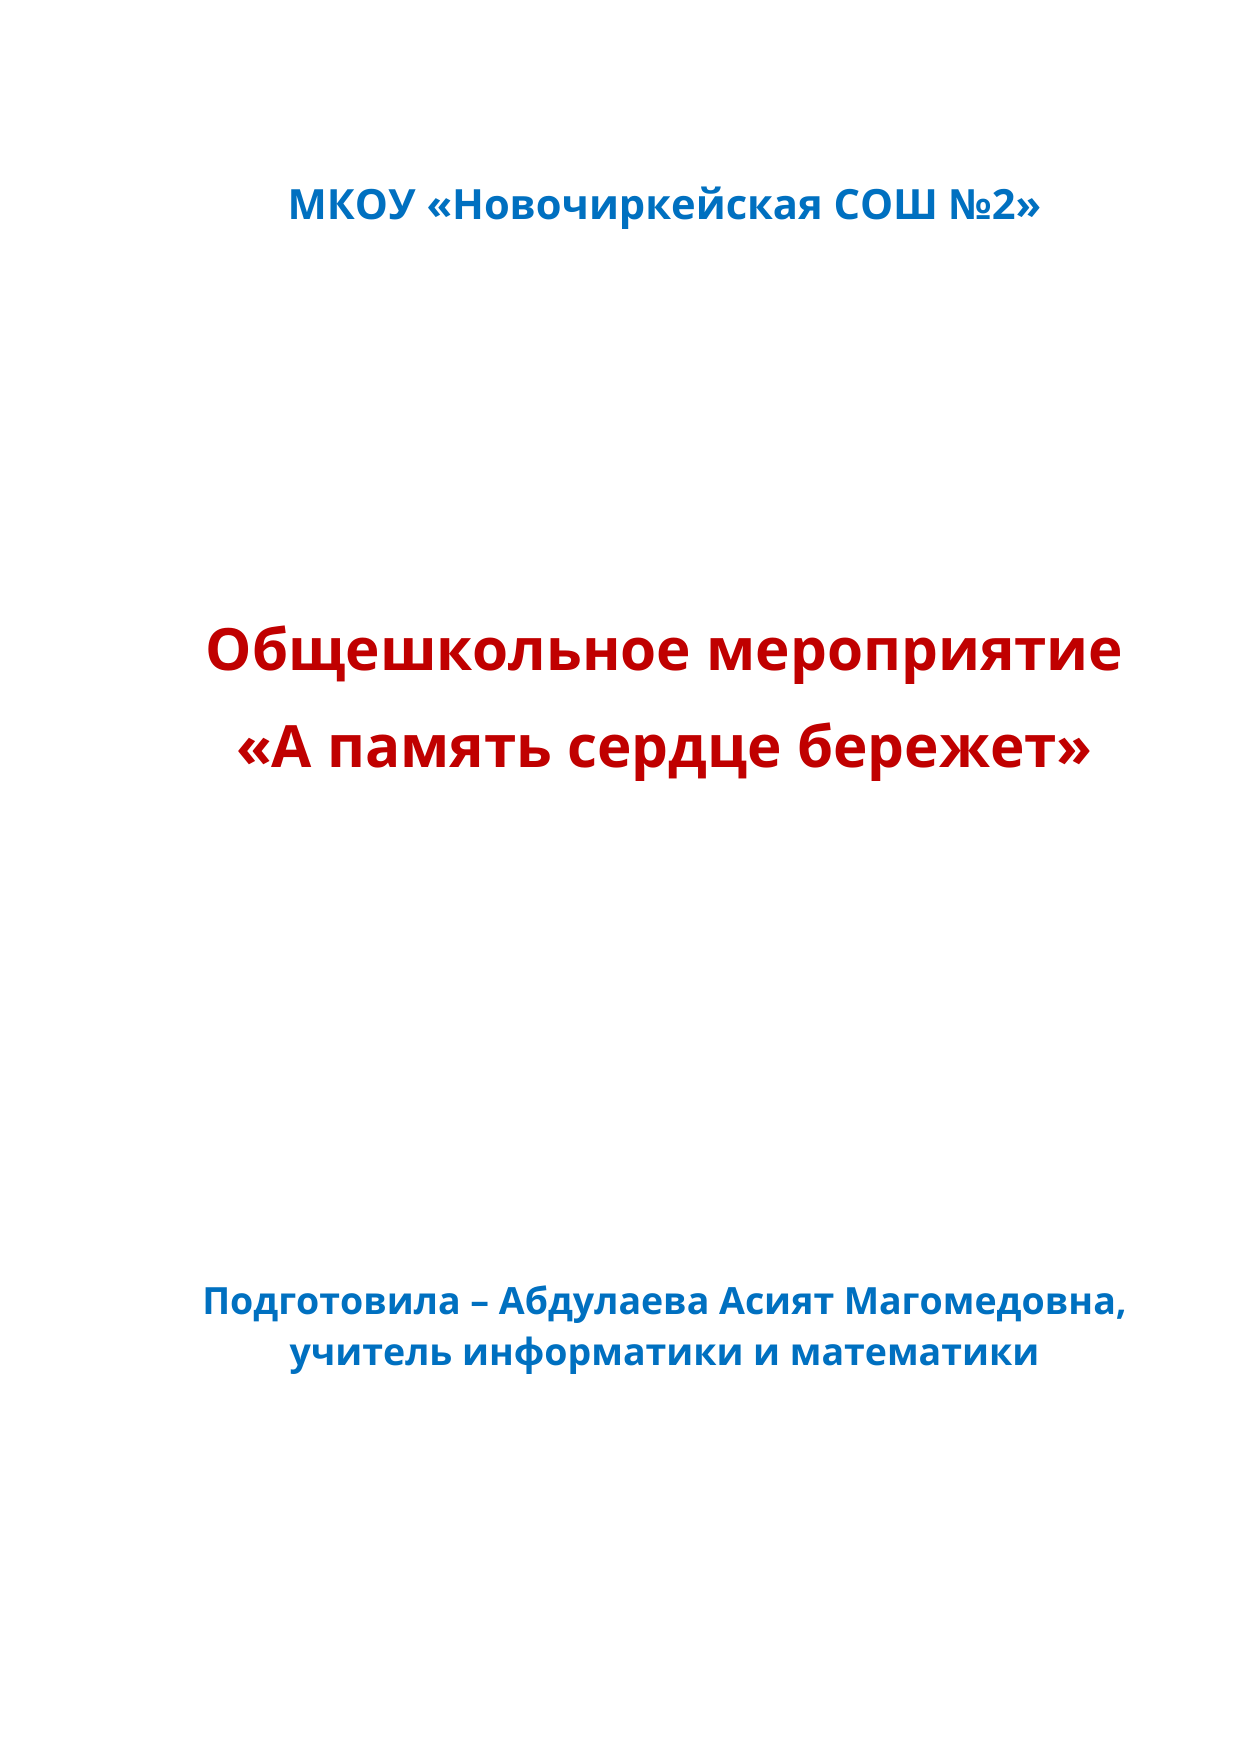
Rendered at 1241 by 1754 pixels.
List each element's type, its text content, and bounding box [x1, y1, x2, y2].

text Подготовила – Абдулаева Асият Магомедовна, учитель информатики и математики [177, 1274, 1152, 1376]
text МКОУ «Новочиркейская СОШ №2» [177, 175, 1152, 232]
text «А память сердце бережет» [177, 705, 1152, 784]
text Общешкольное мероприятие [177, 608, 1152, 688]
